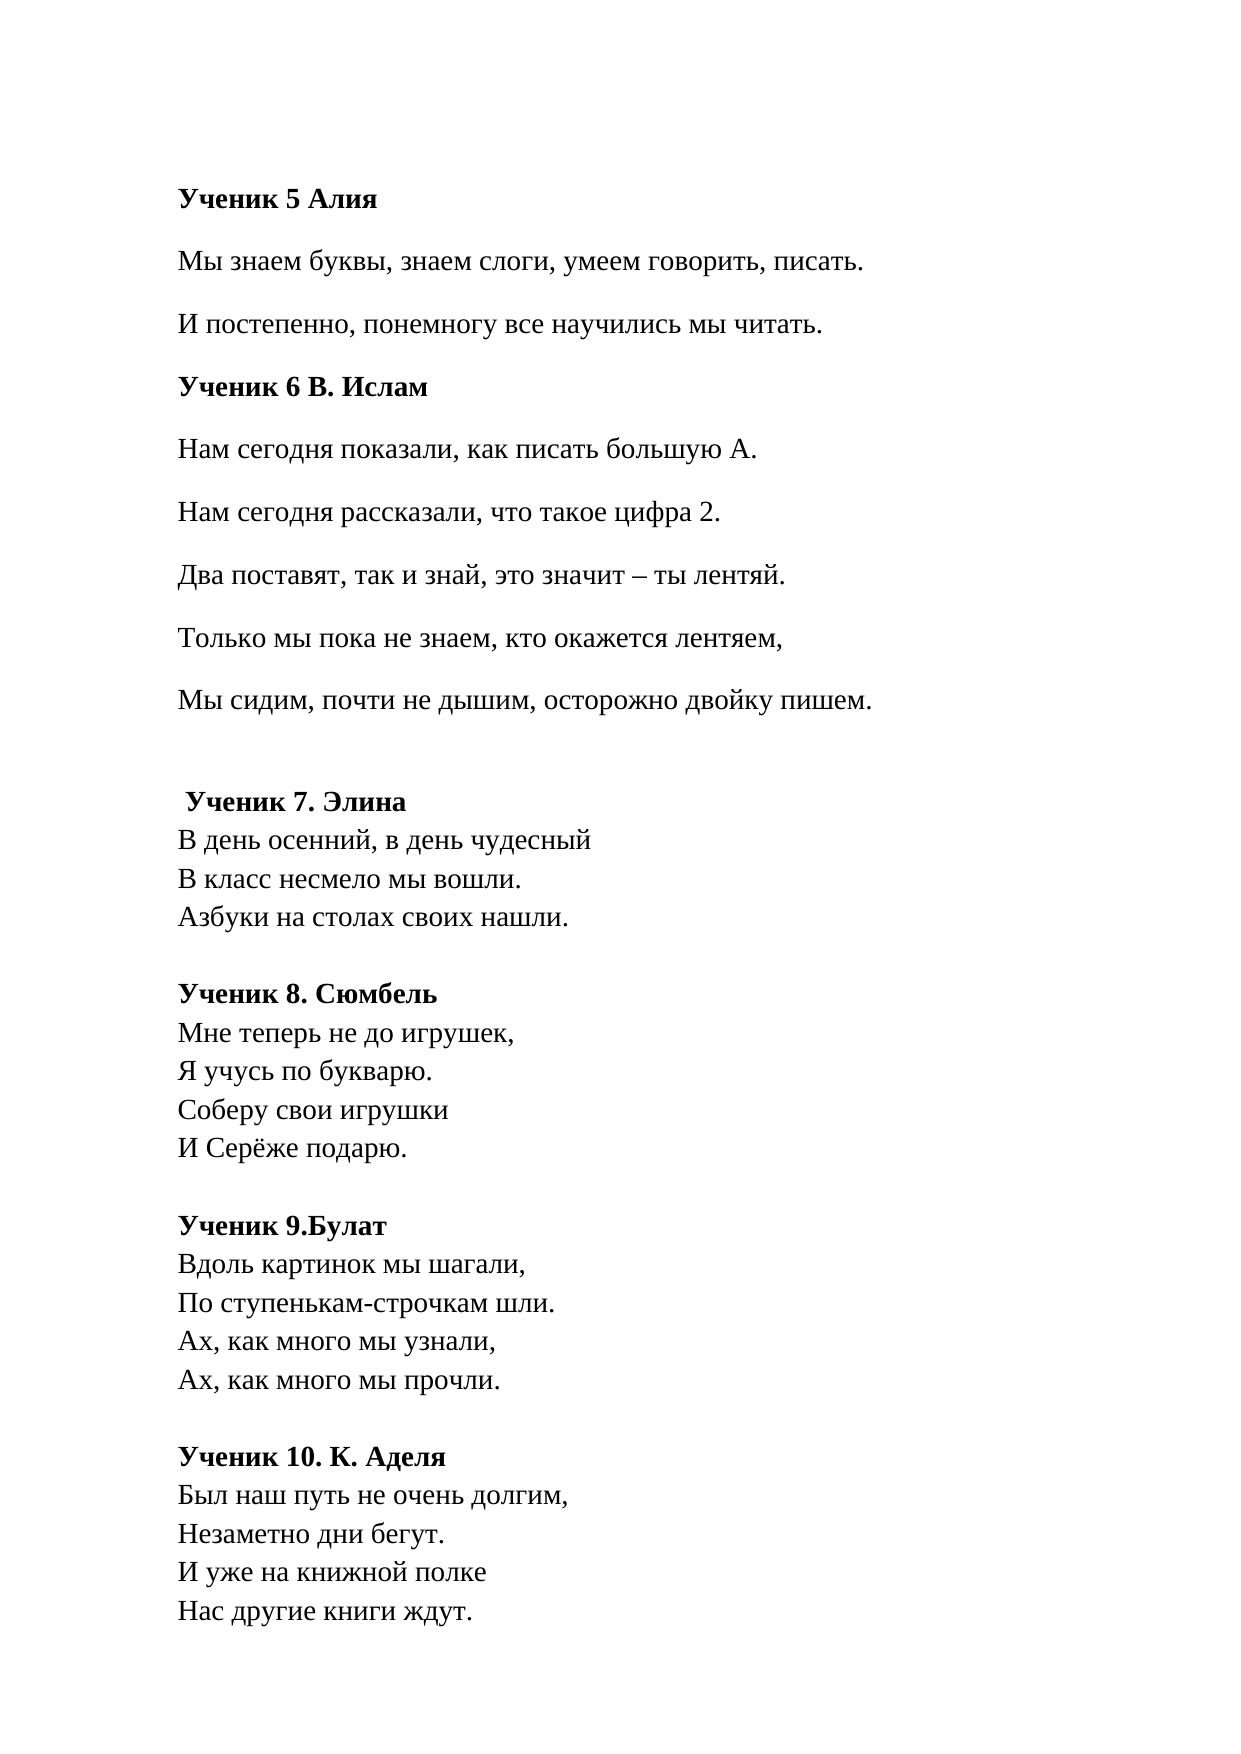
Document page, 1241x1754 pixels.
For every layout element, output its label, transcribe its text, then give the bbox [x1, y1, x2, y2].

text Только мы пока не знаем, кто окажется лентяем, [177, 620, 1152, 653]
text Был наш путь не очень долгим, Незаметно дни бегут. И уже на книжной полке Нас другие книги ждут. [177, 1477, 1152, 1627]
text Ученик 10. К. Аделя [177, 1439, 1152, 1472]
text Ученик 6 В. Ислам [177, 369, 1152, 402]
text Нам сегодня рассказали, что такое цифра 2. [177, 494, 1152, 528]
text Ученик 9.Булат [177, 1208, 1152, 1241]
text Мы сидим, почти не дышим, осторожно двойку пишем. [177, 682, 1152, 716]
text Нам сегодня показали, как писать большую А. [177, 432, 1152, 465]
text Мне теперь не до игрушек, Я учусь по букварю. Соберу свои игрушки И Серёже подарю. [177, 1015, 1152, 1164]
text Два поставят, так и знай, это значит – ты лентяй. [177, 557, 1152, 591]
text Вдоль картинок мы шагали, По ступенькам-строчкам шли. Ах, как много мы узнали, Ах, как много мы прочли. [177, 1246, 1152, 1395]
text Ученик 7. Элина [177, 784, 1152, 817]
text И постепенно, понемногу все научились мы читать. [177, 306, 1152, 340]
text Ученик 8. Сюмбель [177, 976, 1152, 1010]
text В день осенний, в день чудесный В класс несмело мы вошли. Азбуки на столах своих нашли. [177, 822, 1152, 933]
text Ученик 5 Алия [177, 181, 1152, 214]
text Мы знаем буквы, знаем слоги, умеем говорить, писать. [177, 243, 1152, 277]
